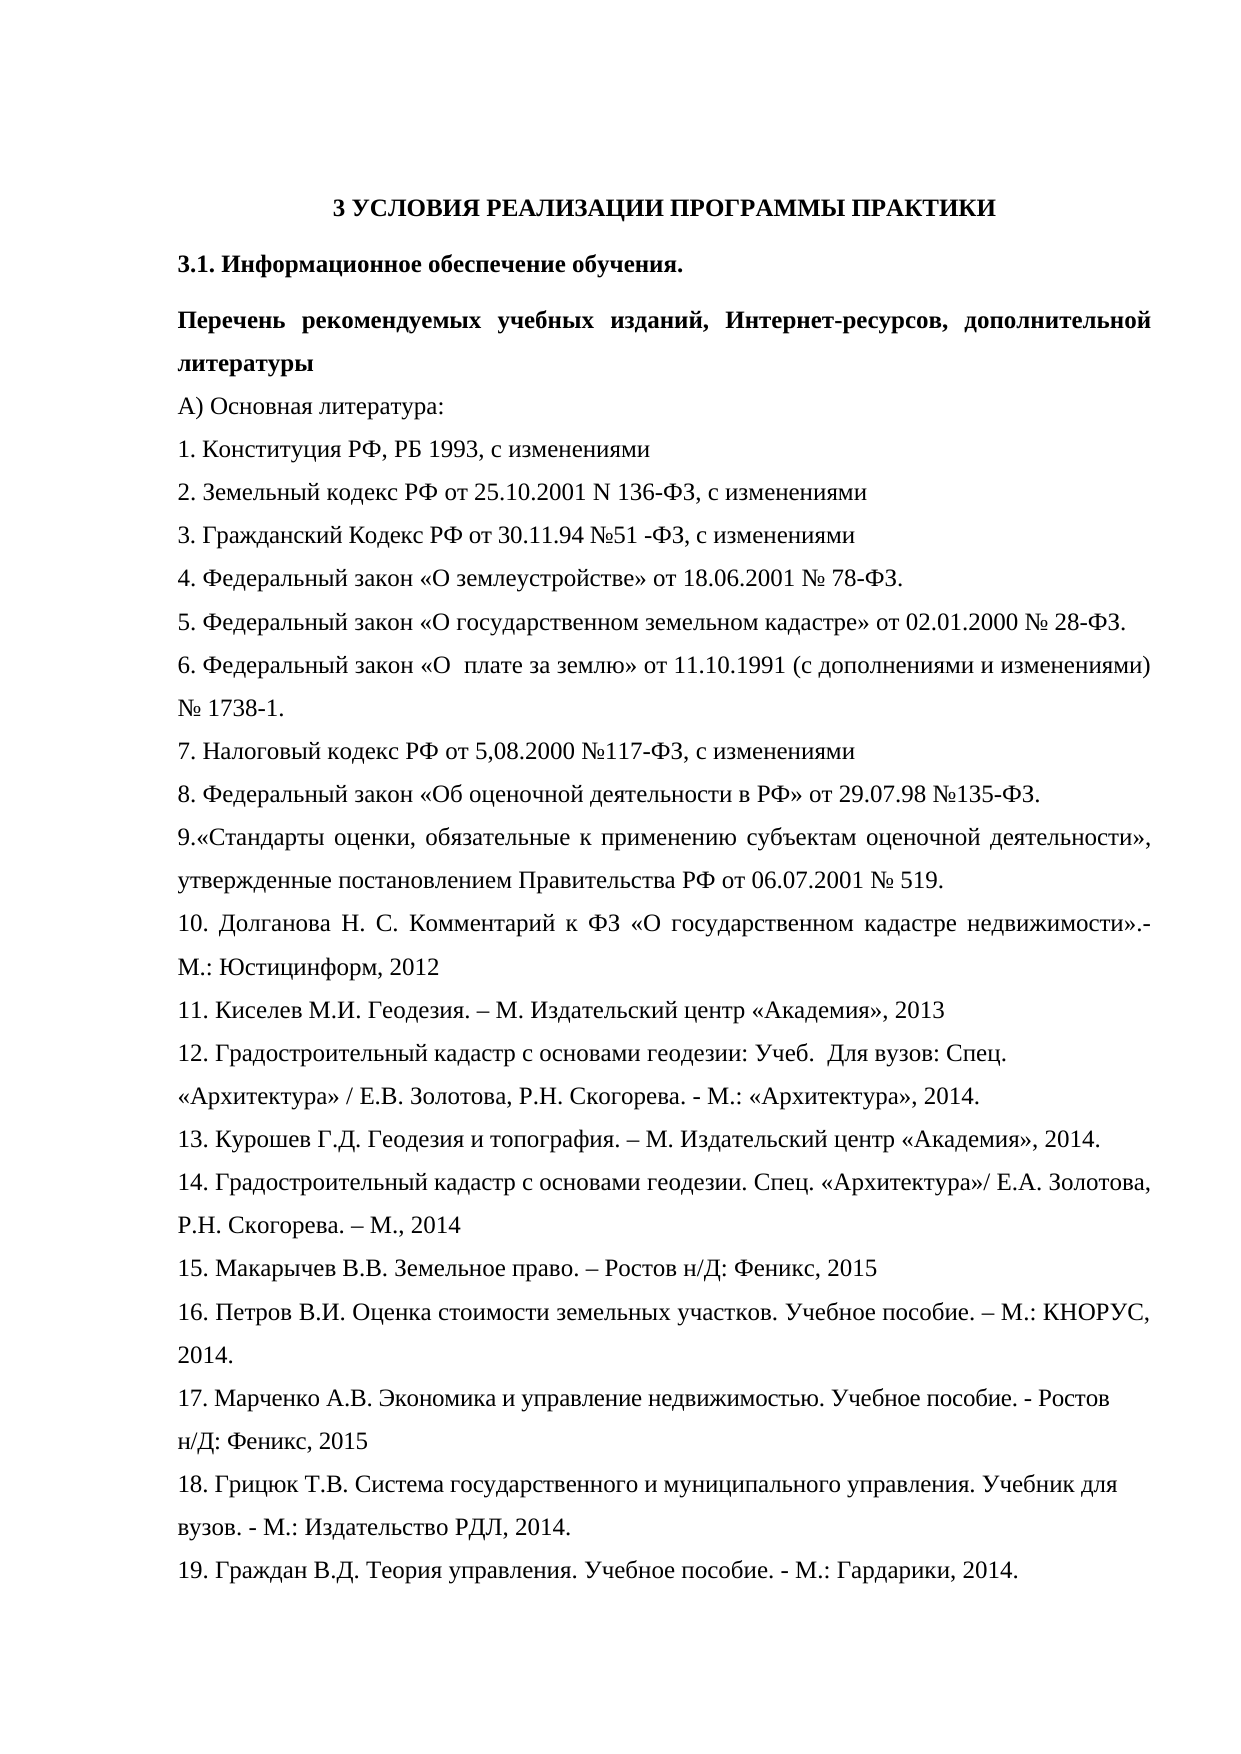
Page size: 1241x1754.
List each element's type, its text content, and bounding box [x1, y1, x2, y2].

text 3.1. Информационное обеспечение обучения. [177, 249, 1152, 278]
text 15. Макарычев В.В. Земельное право. – Ростов н/Д: Феникс, 2015 [177, 1253, 1152, 1282]
text 6. Федеральный закон «О плате за землю» от 11.10.1991 (с дополнениями и изменениями) № 1738-1. [177, 650, 1152, 722]
text 16. Петров В.И. Оценка стоимости земельных участков. Учебное пособие. – М.: КНОРУС, 2014. [177, 1297, 1152, 1368]
text 8. Федеральный закон «Об оценочной деятельности в РФ» от 29.07.98 №135-ФЗ. [177, 779, 1152, 808]
text 3 Условия реализации программы практики [177, 193, 1152, 222]
text 5. Федеральный закон «О государственном земельном кадастре» от 02.01.2000 № 28-ФЗ. [177, 607, 1152, 635]
text 2. Земельный кодекс РФ от 25.10.2001 N 136-ФЗ, с изменениями [177, 477, 1152, 506]
text 1. Конституция РФ, РБ 1993, с изменениями [177, 434, 1152, 463]
text 19. Граждан В.Д. Теория управления. Учебное пособие. - М.: Гардарики, 2014. [177, 1555, 1152, 1584]
text 9.«Стандарты оценки, обязательные к применению субъектам оценочной деятельности», утвержденные постановлением Правительства РФ от 06.07.2001 № 519. [177, 822, 1152, 894]
text 12. Градостроительный кадастр с основами геодезии: Учеб. Для вузов: Спец. «Архитектура» / Е.В. Золотова, Р.Н. Скогорева. - М.: «Архитектура», 2014. [177, 1038, 1152, 1110]
text 18. Грицюк Т.В. Система государственного и муниципального управления. Учебник для вузов. - М.: Издательство РДЛ, 2014. [177, 1469, 1152, 1541]
text 4. Федеральный закон «О землеустройстве» от 18.06.2001 № 78-ФЗ. [177, 563, 1152, 592]
text 11. Киселев М.И. Геодезия. – М. Издательский центр «Академия», 2013 [177, 995, 1152, 1023]
text Перечень рекомендуемых учебных изданий, Интернет-ресурсов, дополнительной литературы [177, 305, 1152, 377]
text 7. Налоговый кодекс РФ от 5,08.2000 №117-ФЗ, с изменениями [177, 736, 1152, 765]
text 10. Долганова Н. С. Комментарий к ФЗ «О государственном кадастре недвижимости».- М.: Юстицинформ, 2012 [177, 908, 1152, 980]
text 13. Курошев Г.Д. Геодезия и топография. – М. Издательский центр «Академия», 2014. [177, 1124, 1152, 1153]
text А) Основная литература: [177, 391, 1152, 420]
text 3. Гражданский Кодекс РФ от 30.11.94 №51 -ФЗ, с изменениями [177, 520, 1152, 549]
text 14. Градостроительный кадастр с основами геодезии. Спец. «Архитектура»/ Е.А. Золотова, Р.Н. Скогорева. – М., 2014 [177, 1167, 1152, 1239]
text 17. Марченко А.В. Экономика и управление недвижимостью. Учебное пособие. - Ростов н/Д: Феникс, 2015 [177, 1383, 1152, 1455]
